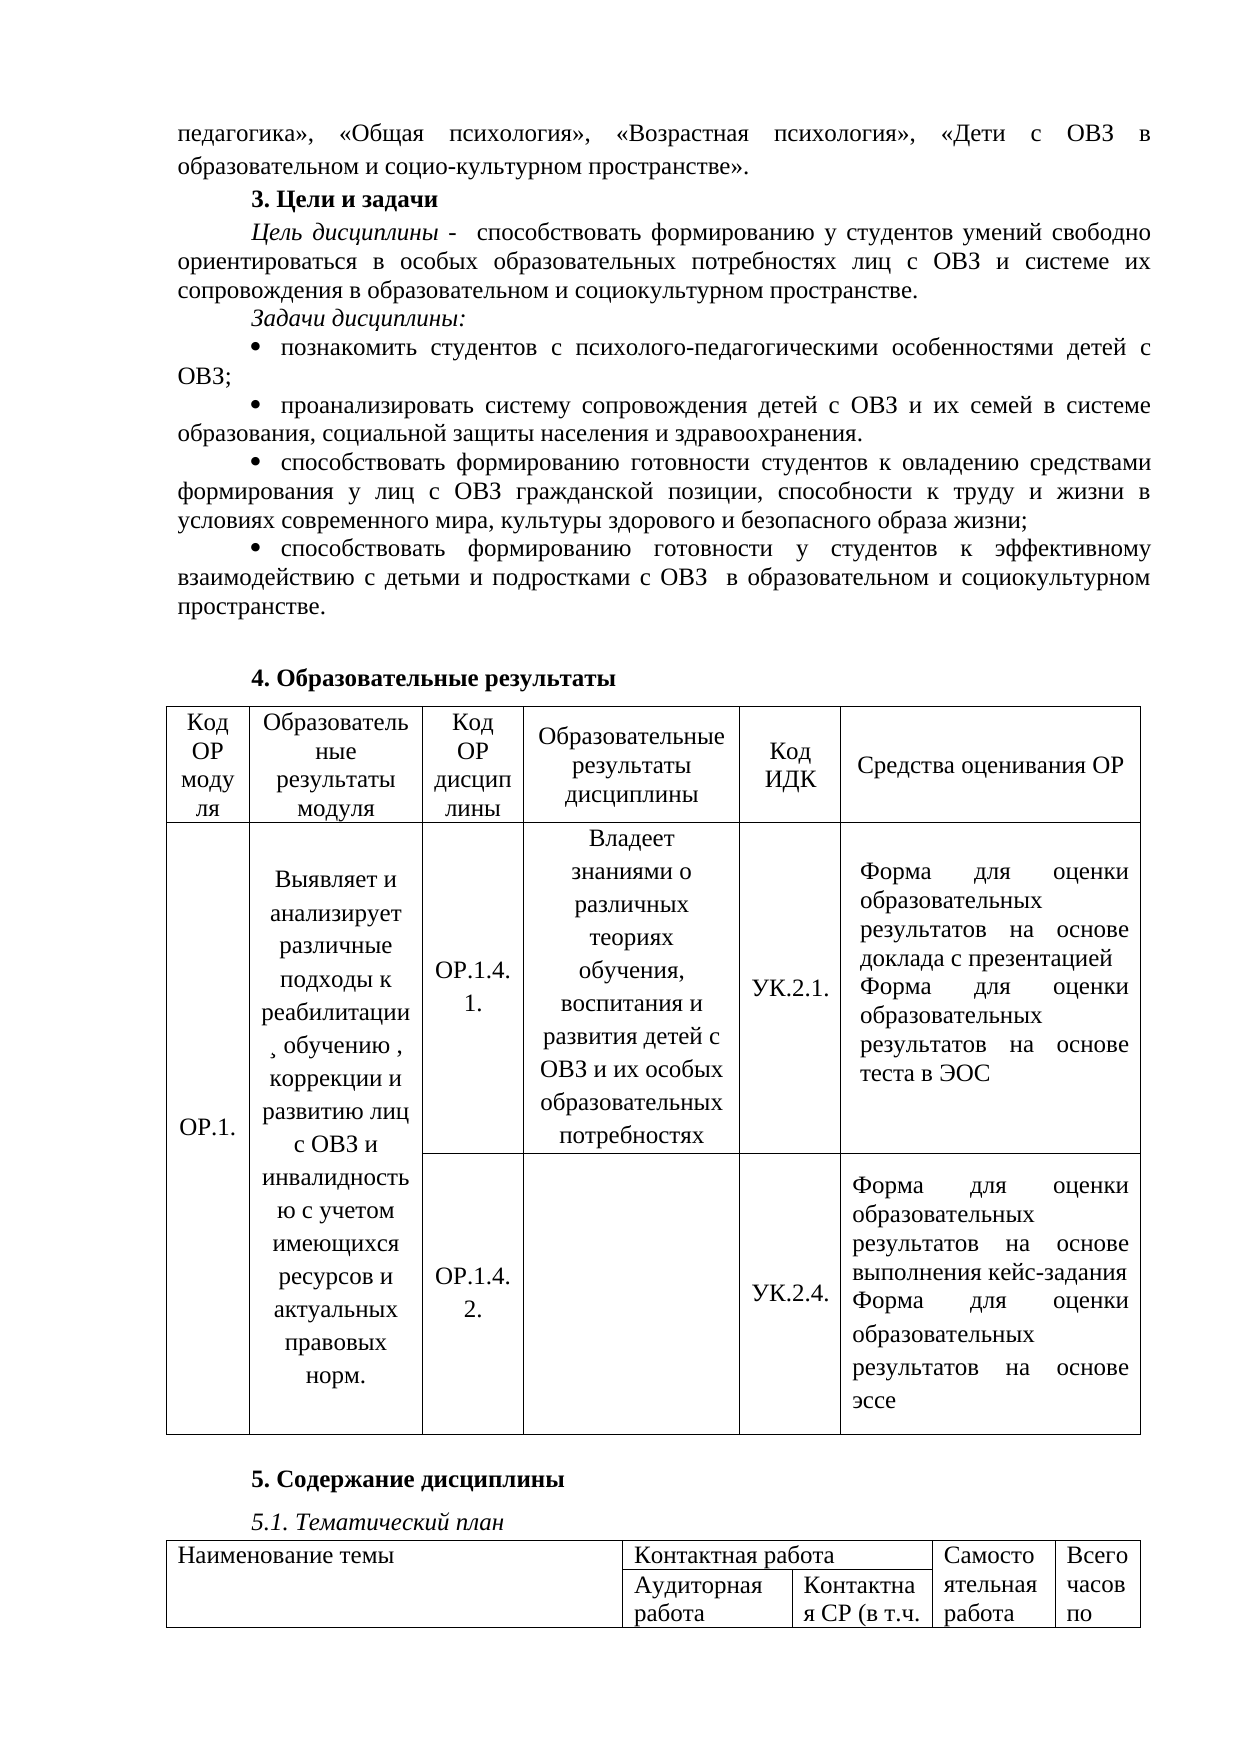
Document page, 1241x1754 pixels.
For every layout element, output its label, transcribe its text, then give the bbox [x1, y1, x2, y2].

text 5.1. Тематический план [177, 1507, 1152, 1536]
table_cell ОР.1. [167, 823, 249, 1434]
table_header Самостоятельная работа [933, 1541, 1055, 1627]
table_cell Форма для оценки образовательных результатов на основе доклада с презентацией Форма для оценки образовательных результатов на основе теста в ЭОС [841, 823, 1140, 1153]
table_cell Выявляет и анализирует различные подходы к реабилитации¸ обучению , коррекции и развитию лиц с ОВЗ и инвалидностью с учетом имеющихся ресурсов и актуальных правовых норм. [250, 823, 422, 1434]
table_header Всего часов по дисциплине [1056, 1541, 1140, 1627]
table_header Наименование темы [167, 1541, 622, 1627]
table_header Образовательные результаты дисциплины [524, 707, 739, 822]
list способствовать формированию готовности студентов к овладению средствами формирования у лиц с ОВЗ гражданской позиции, способности к труду и жизни в условиях современного мира, культуры здорового и безопасного образа жизни; [177, 447, 1152, 533]
text 3. Цели и задачи [177, 184, 1152, 213]
table_header Код ОР модуля [167, 707, 249, 822]
table_cell Форма для оценки образовательных результатов на основе выполнения кейс-задания Форма для оценки образовательных результатов на основе эссе [841, 1154, 1140, 1434]
table_header Контактная работа [623, 1541, 932, 1569]
table_cell УК.2.1. [740, 823, 840, 1153]
table_header Образовательные результаты модуля [250, 707, 422, 822]
table_cell Владеет знаниями о различных теориях обучения, воспитания и развития детей с ОВЗ и их особых образовательных потребностях [524, 823, 739, 1153]
text 5. Содержание дисциплины [177, 1464, 1152, 1493]
text Цель дисциплины - способствовать формированию у студентов умений свободно ориентироваться в особых образовательных потребностях лиц с ОВЗ и системе их сопровождения в образовательном и социокультурном пространстве. [177, 217, 1152, 303]
table_header Код ОР дисциплины [423, 707, 523, 822]
table_header Код ИДК [740, 707, 840, 822]
list способствовать формированию готовности у студентов к эффективному взаимодействию с детьми и подростками с ОВЗ в образовательном и социокультурном пространстве. [177, 533, 1152, 620]
table_cell УК.2.4. [740, 1154, 840, 1434]
list познакомить студентов с психолого-педагогическими особенностями детей с ОВЗ; [177, 332, 1152, 390]
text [177, 118, 1152, 180]
table_cell ОР.1.4.1. [423, 823, 523, 1153]
table_cell Аудиторная работа [623, 1570, 792, 1627]
list проанализировать систему сопровождения детей с ОВЗ и их семей в системе образования, социальной защиты населения и здравоохранения. [177, 390, 1152, 447]
text 4. Образовательные результаты [177, 663, 1152, 692]
table_cell ОР.1.4.2. [423, 1154, 523, 1434]
table_header Средства оценивания ОР [841, 707, 1140, 822]
text Задачи дисциплины: [177, 303, 1152, 332]
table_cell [793, 1570, 932, 1627]
table_cell [524, 1154, 739, 1434]
